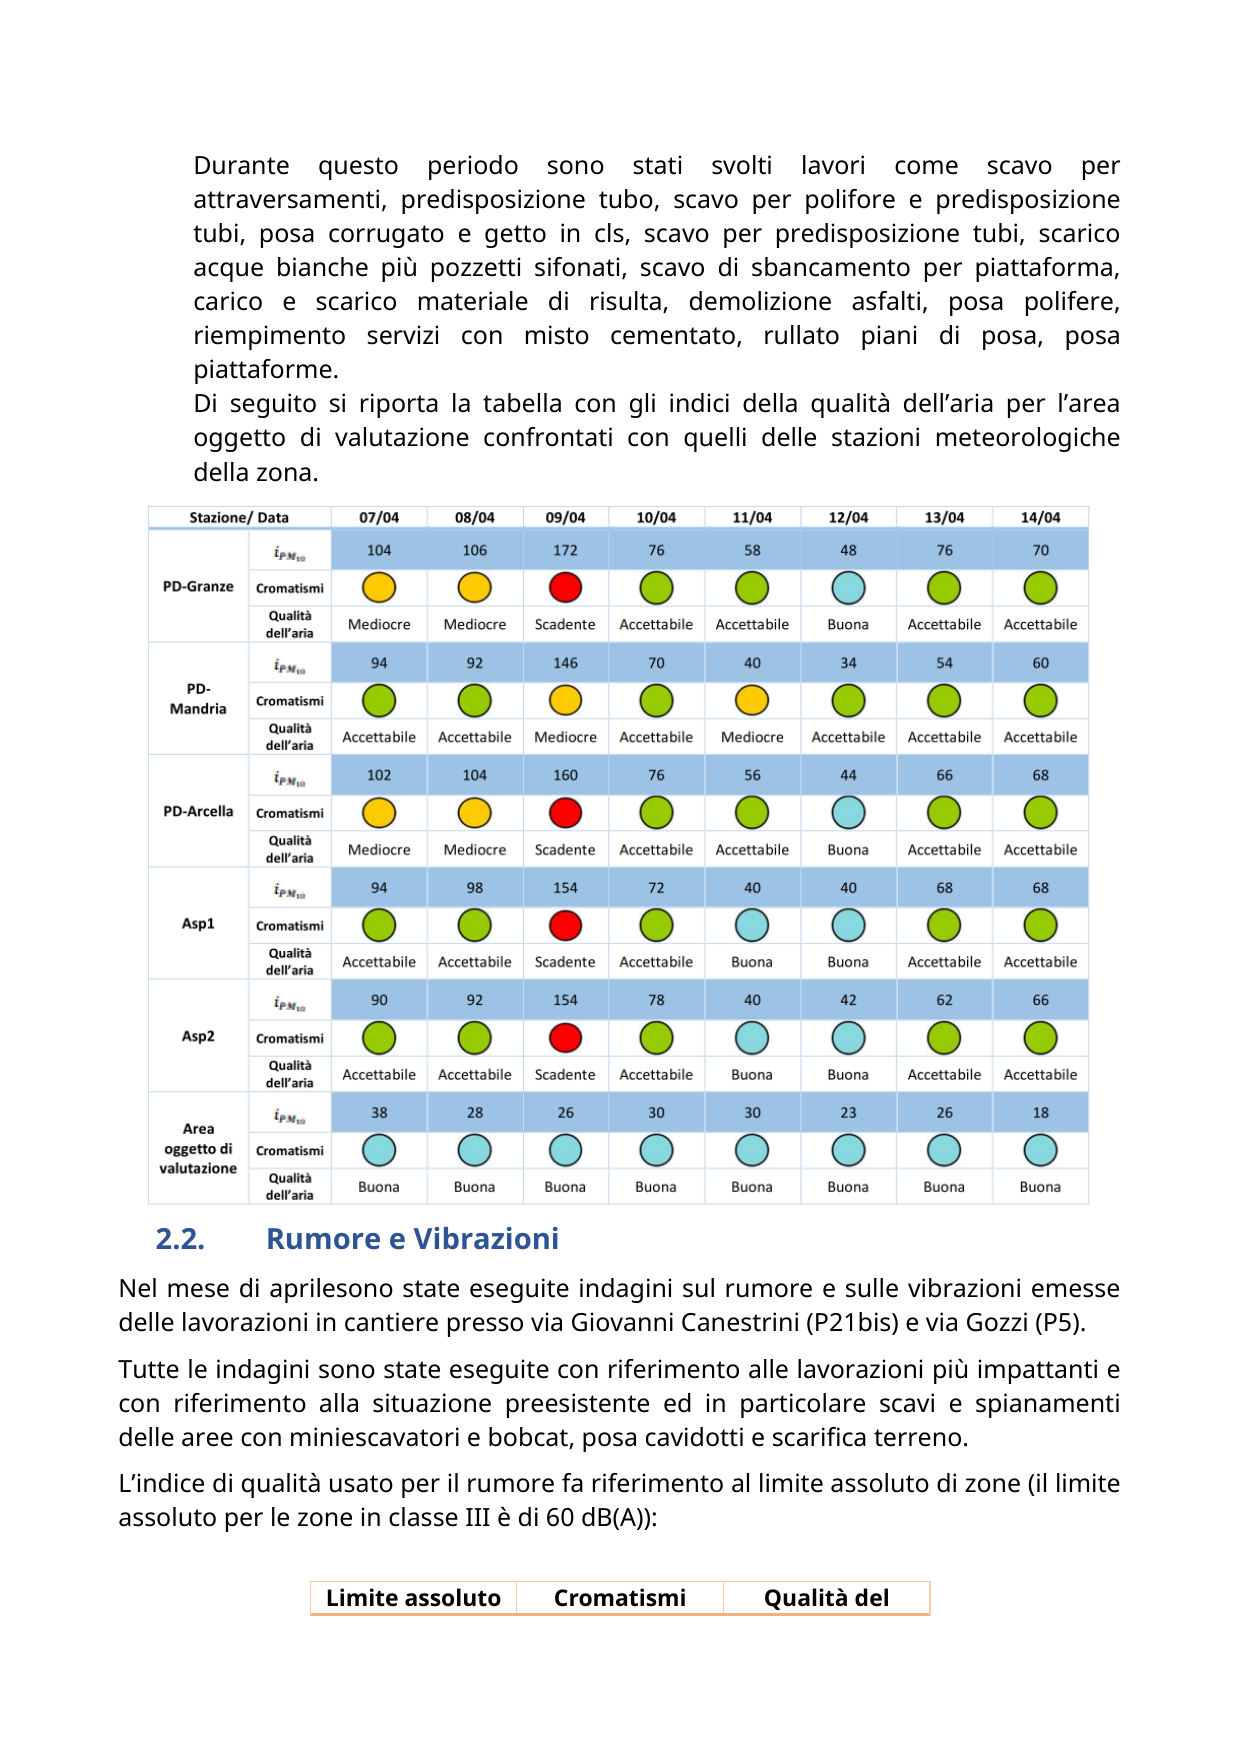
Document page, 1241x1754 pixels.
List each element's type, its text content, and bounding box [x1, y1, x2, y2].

list Durante questo periodo sono stati svolti lavori come scavo per attraversamenti, predisposizione tubo, scavo per polifore e predisposizione tubi, posa corrugato e getto in cls, scavo per predisposizione tubi, scarico acque bianche più pozzetti sifonati, scavo di sbancamento per piattaforma, carico e scarico materiale di risulta, demolizione asfalti, posa polifere, riempimento servizi con misto cementato, rullato piani di posa, posa piattaforme. [193, 148, 1122, 386]
list Di seguito si riporta la tabella con gli indici della qualità dell’aria per l’area oggetto di valutazione confrontati con quelli delle stazioni meteorologiche della zona. [193, 386, 1122, 488]
text Tutte le indagini sono state eseguite con riferimento alle lavorazioni più impattanti e con riferimento alla situazione preesistente ed in particolare scavi e spianamenti delle aree con miniescavatori e bobcat, posa cavidotti e scarifica terreno. [118, 1351, 1122, 1453]
text Nel mese di aprilesono state eseguite indagini sul rumore e sulle vibrazioni emesse delle lavorazioni in cantiere presso via Giovanni Canestrini (P21bis) e via Gozzi (P5). [118, 1271, 1122, 1339]
text L’indice di qualità usato per il rumore fa riferimento al limite assoluto di zone (il limite assoluto per le zone in classe III è di 60 dB(A)): [118, 1466, 1122, 1534]
picture [147, 500, 1093, 1206]
table_header Cromatismi [517, 1582, 723, 1613]
table_header Qualità del rumore [724, 1582, 929, 1613]
table_header Limite assoluto [311, 1582, 516, 1613]
subtitle Rumore e Vibrazioni [155, 1218, 1122, 1258]
